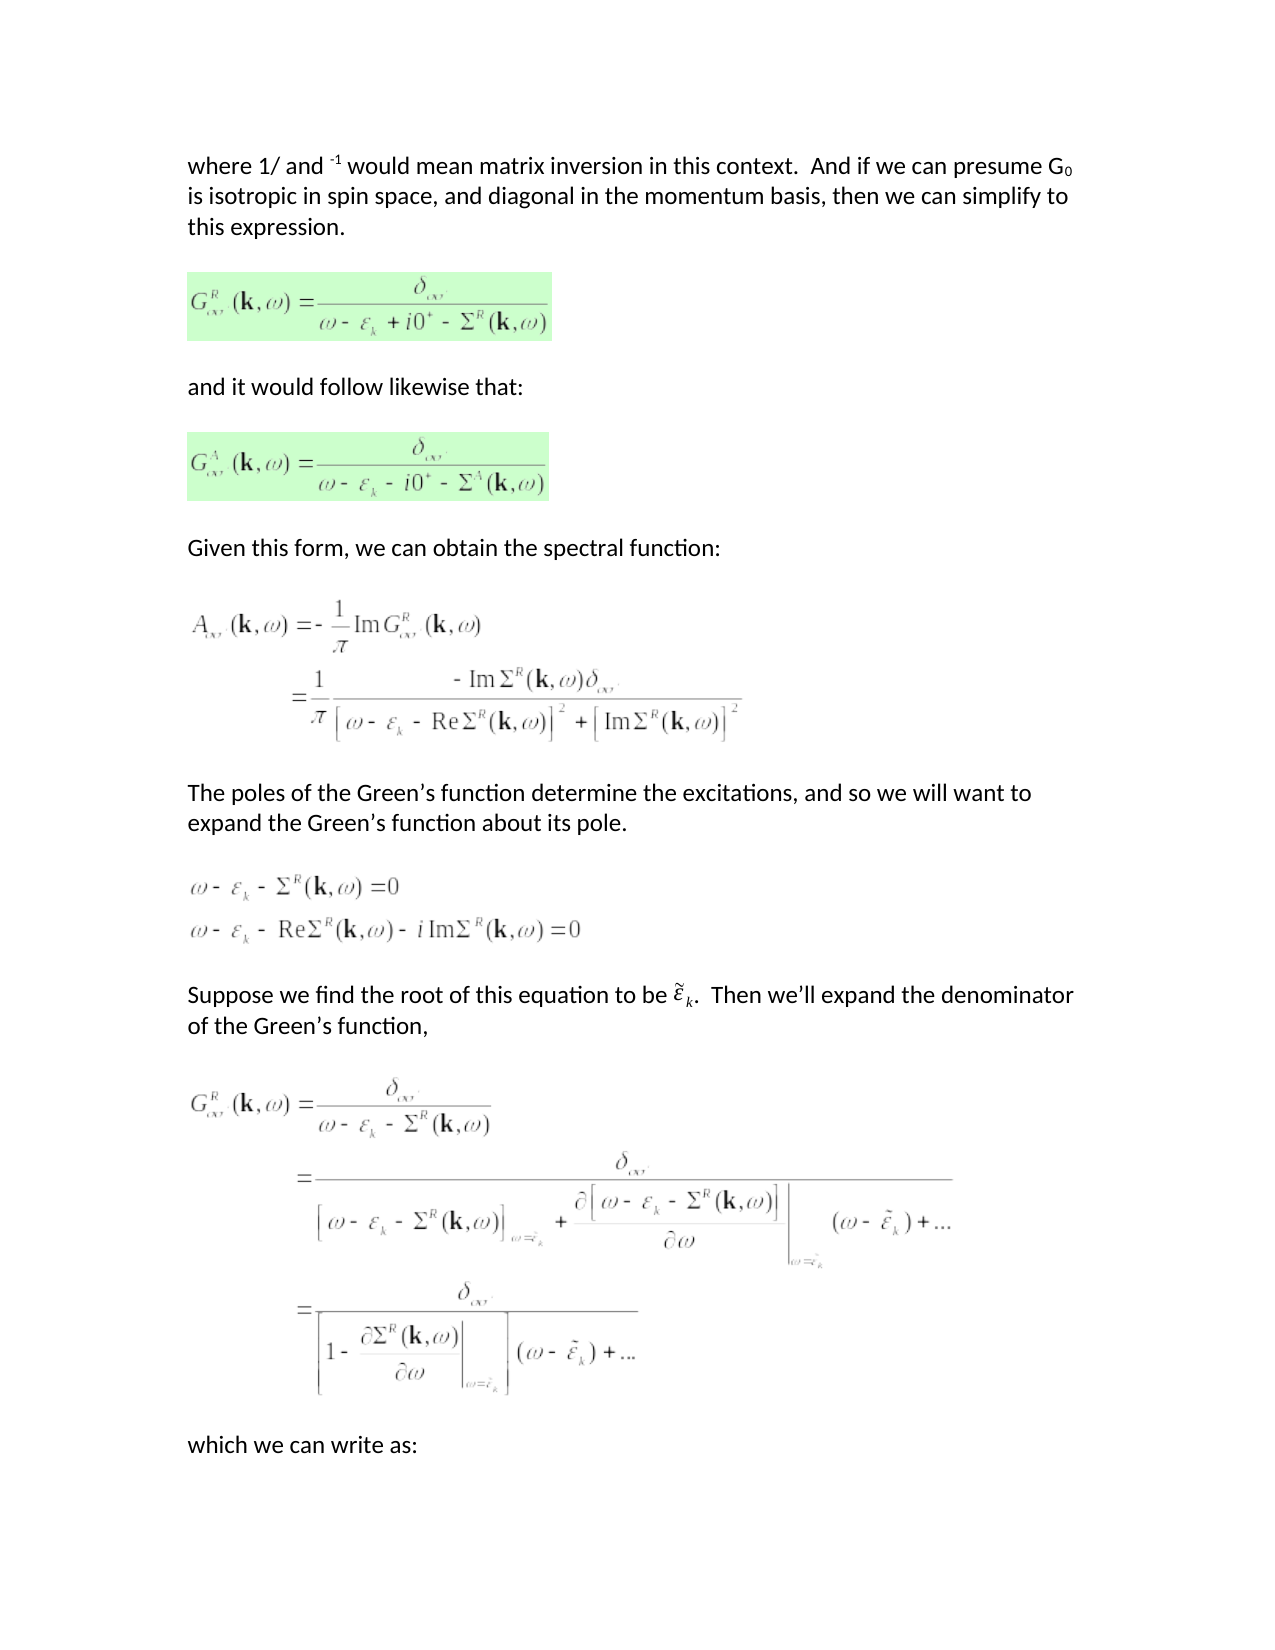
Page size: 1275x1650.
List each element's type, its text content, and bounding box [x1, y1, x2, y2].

text and it would follow likewise that: [187, 371, 1087, 402]
text which we can write as: [187, 1429, 1087, 1460]
text Given this form, we can obtain the spectral function: [187, 532, 1087, 562]
text The poles of the Green’s function determine the excitations, and so we will want to expand the Green’s function about its pole. [187, 777, 1087, 838]
text where 1/ and -1 would mean matrix inversion in this context. And if we can presume G0 is isotropic in spin space, and diagonal in the momentum basis, then we can simplify to this expression. [187, 150, 1087, 242]
text Suppose we find the root of this equation to be . Then we’ll expand the denominator of the Green’s function, [187, 979, 1087, 1041]
